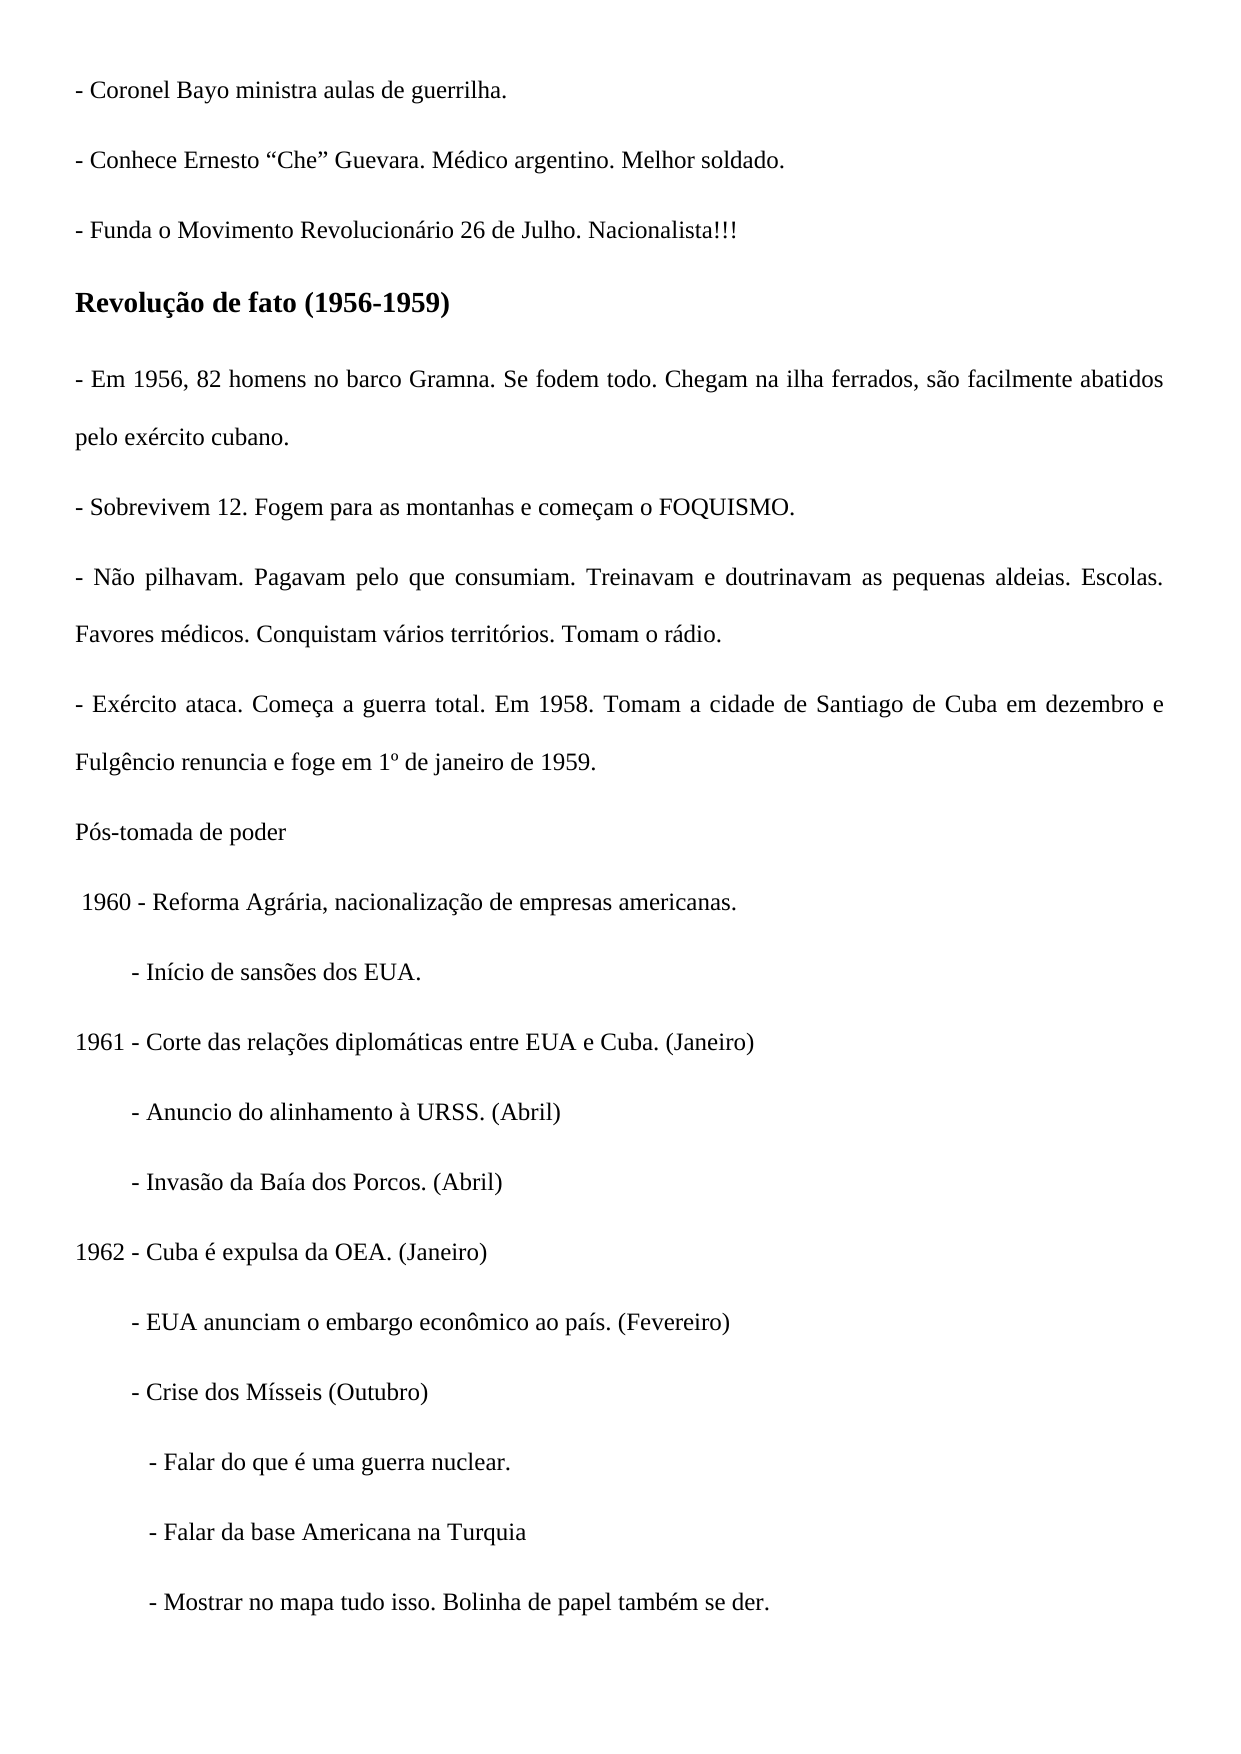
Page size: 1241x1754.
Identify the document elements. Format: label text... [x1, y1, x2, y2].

text 1961 - Corte das relações diplomáticas entre EUA e Cuba. (Janeiro) [75, 1027, 1165, 1056]
text - EUA anunciam o embargo econômico ao país. (Fevereiro) [75, 1307, 1165, 1336]
text - Coronel Bayo ministra aulas de guerrilha. [75, 75, 1165, 104]
text - Mostrar no mapa tudo isso. Bolinha de papel também se der. [75, 1587, 1165, 1616]
text - Não pilhavam. Pagavam pelo que consumiam. Treinavam e doutrinavam as pequenas aldeias. Escolas. Favores médicos. Conquistam vários territórios. Tomam o rádio. [75, 562, 1165, 648]
text Revolução de fato (1956-1959) [75, 285, 1165, 318]
text - Em 1956, 82 homens no barco Gramna. Se fodem todo. Chegam na ilha ferrados, são facilmente abatidos pelo exército cubano. [75, 364, 1165, 451]
text 1962 - Cuba é expulsa da OEA. (Janeiro) [75, 1237, 1165, 1266]
text - Anuncio do alinhamento à URSS. (Abril) [75, 1097, 1165, 1126]
text - Funda o Movimento Revolucionário 26 de Julho. Nacionalista!!! [75, 215, 1165, 244]
text - Sobrevivem 12. Fogem para as montanhas e começam o FOQUISMO. [75, 492, 1165, 521]
text - Invasão da Baía dos Porcos. (Abril) [75, 1167, 1165, 1196]
text - Início de sansões dos EUA. [75, 957, 1165, 986]
text Pós-tomada de poder [75, 817, 1165, 846]
text - Conhece Ernesto “Che” Guevara. Médico argentino. Melhor soldado. [75, 145, 1165, 174]
text - Falar da base Americana na Turquia [75, 1517, 1165, 1546]
text 1960 - Reforma Agrária, nacionalização de empresas americanas. [75, 887, 1165, 916]
text - Exército ataca. Começa a guerra total. Em 1958. Tomam a cidade de Santiago de Cuba em dezembro e Fulgêncio renuncia e foge em 1º de janeiro de 1959. [75, 689, 1165, 776]
text - Crise dos Mísseis (Outubro) [75, 1377, 1165, 1406]
text - Falar do que é uma guerra nuclear. [75, 1447, 1165, 1476]
